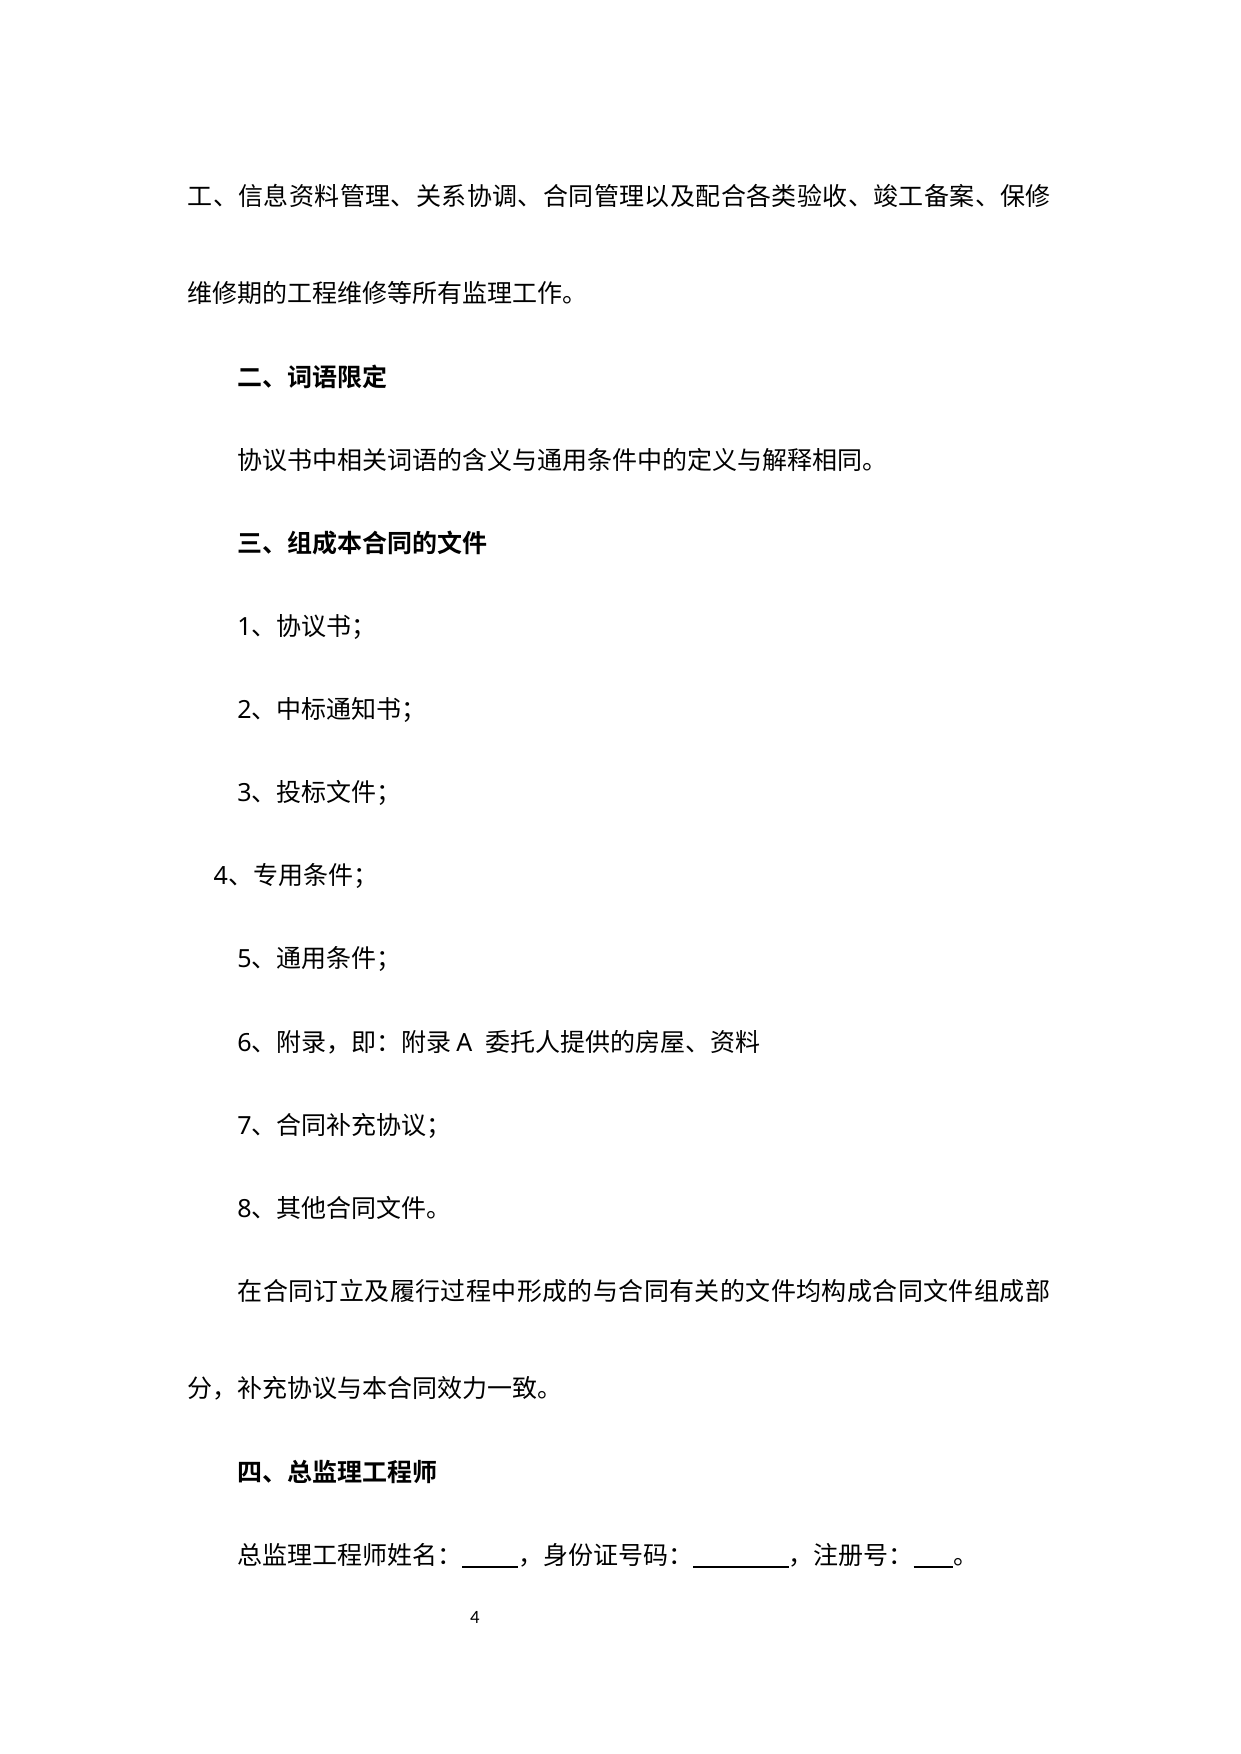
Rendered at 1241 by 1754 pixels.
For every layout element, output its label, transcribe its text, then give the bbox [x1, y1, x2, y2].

text 3、投标文件； [187, 758, 1053, 823]
text 2、中标通知书； [187, 675, 1053, 740]
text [187, 162, 1053, 324]
text 8、其他合同文件。 [187, 1174, 1053, 1239]
text 在合同订立及履行过程中形成的与合同有关的文件均构成合同文件组成部分，补充协议与本合同效力一致。 [187, 1257, 1053, 1419]
text 7、合同补充协议； [187, 1091, 1053, 1156]
text 协议书中相关词语的含义与通用条件中的定义与解释相同。 [187, 426, 1053, 491]
text 4、专用条件； [187, 841, 1053, 906]
text 6、附录，即：附录A 委托人提供的房屋、资料 [187, 1008, 1053, 1073]
text 二、词语限定 [187, 343, 1053, 408]
text 总监理工程师姓名： ，身份证号码： ，注册号： 。 [187, 1521, 1053, 1586]
text 三、组成本合同的文件 [187, 509, 1053, 574]
text 四、总监理工程师 [187, 1438, 1053, 1503]
text 1、协议书； [187, 592, 1053, 657]
text 5、通用条件； [187, 924, 1053, 989]
